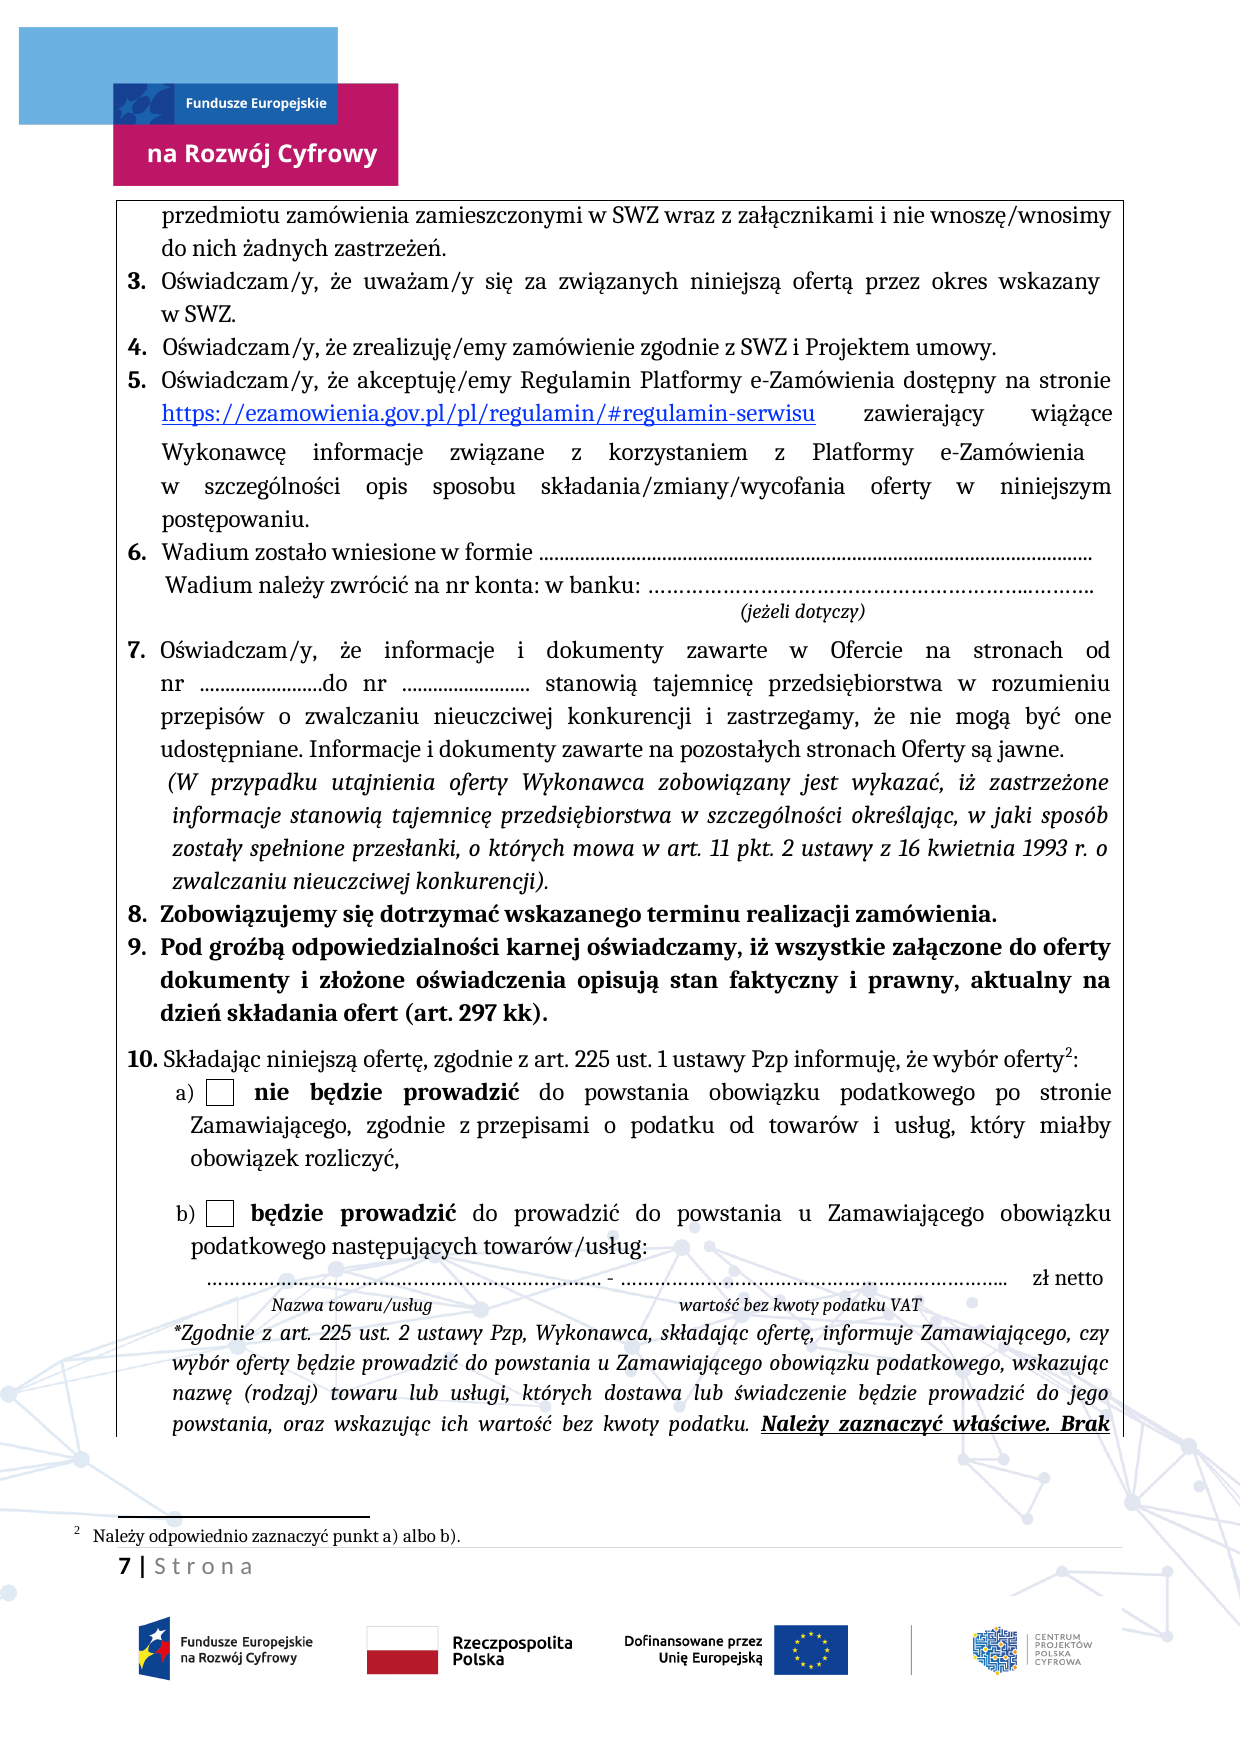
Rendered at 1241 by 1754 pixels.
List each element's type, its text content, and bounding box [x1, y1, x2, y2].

picture [18, 27, 399, 186]
picture [0, 1221, 1240, 1754]
